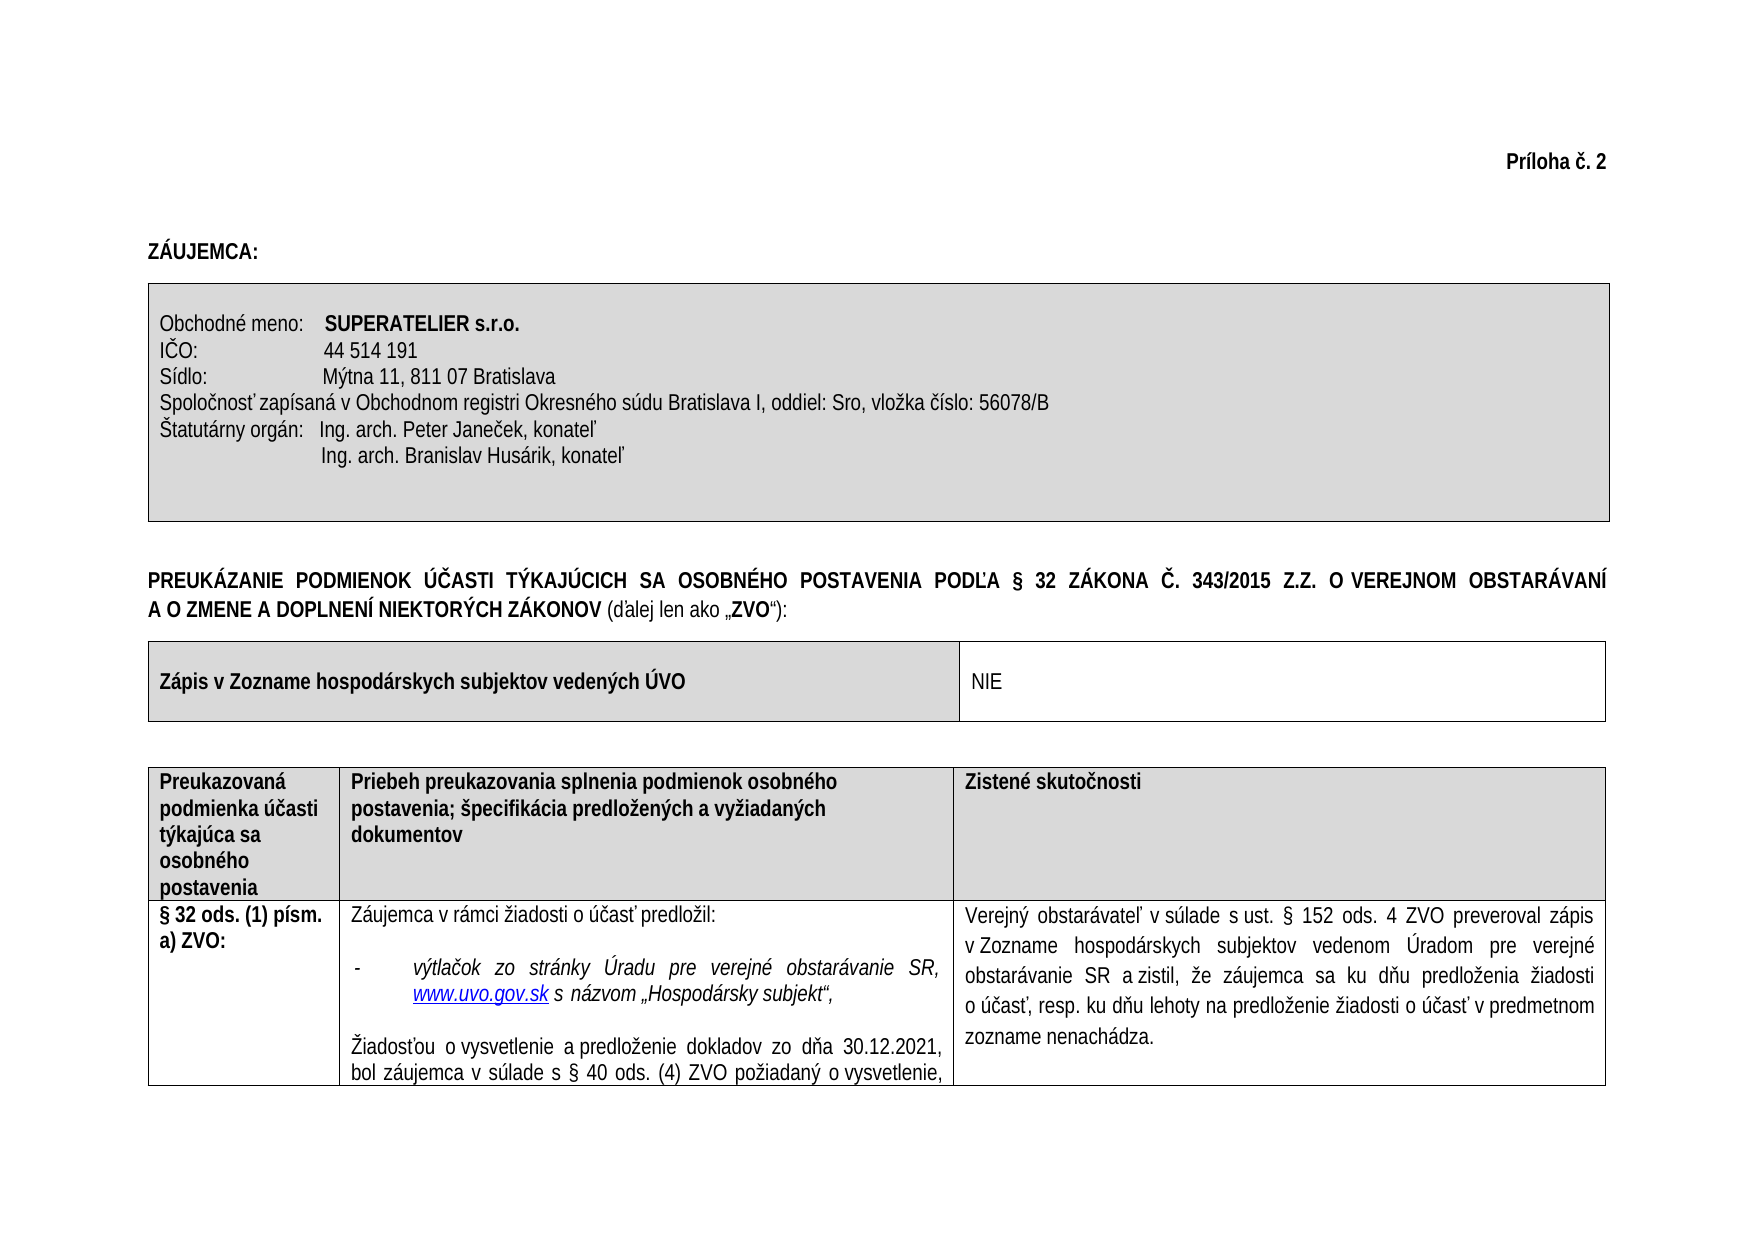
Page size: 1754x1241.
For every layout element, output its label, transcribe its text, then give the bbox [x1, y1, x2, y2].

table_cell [340, 901, 953, 1085]
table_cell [149, 901, 339, 1085]
table_header Zápis v Zozname hospodárskych subjektov vedených ÚVO [149, 642, 959, 721]
table_header Priebeh preukazovania splnenia podmienok osobného postavenia; špecifikácia predložených a vyžiadaných dokumentov [340, 768, 953, 900]
text PREUKÁZANIE PODMIENOK ÚČASTI TÝKAJÚCICH SA OSOBNÉHO POSTAVENIA PODĽA § 32 ZÁKONA Č. 343/2015 Z.Z. O VEREJNOM OBSTARÁVANÍ A O ZMENE A DOPLNENÍ NIEKTORÝCH ZÁKONOV (ďalej len ako „ZVO“): [148, 567, 1606, 622]
table_header NIE [960, 642, 1605, 721]
text Príloha č. 2 [148, 148, 1606, 174]
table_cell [954, 901, 1605, 1085]
table_header Obchodné meno: SUPERATELIER s.r.o. IČO: 44 514 191 Sídlo: Mýtna 11, 811 07 Bratislava Spoločnosť zapísaná v Obchodnom registri Okresného súdu Bratislava I, oddiel: Sro, vložka číslo: 56078/B Štatutárny orgán: Ing. arch. Peter Janeček, konateľ Ing. arch. Branislav Husárik, konateľ [149, 284, 1609, 521]
table_header Preukazovaná podmienka účasti týkajúca sa osobného postavenia [149, 768, 339, 900]
table_header Zistené skutočnosti [954, 768, 1605, 900]
text ZÁUJEMCA: [148, 238, 1606, 264]
